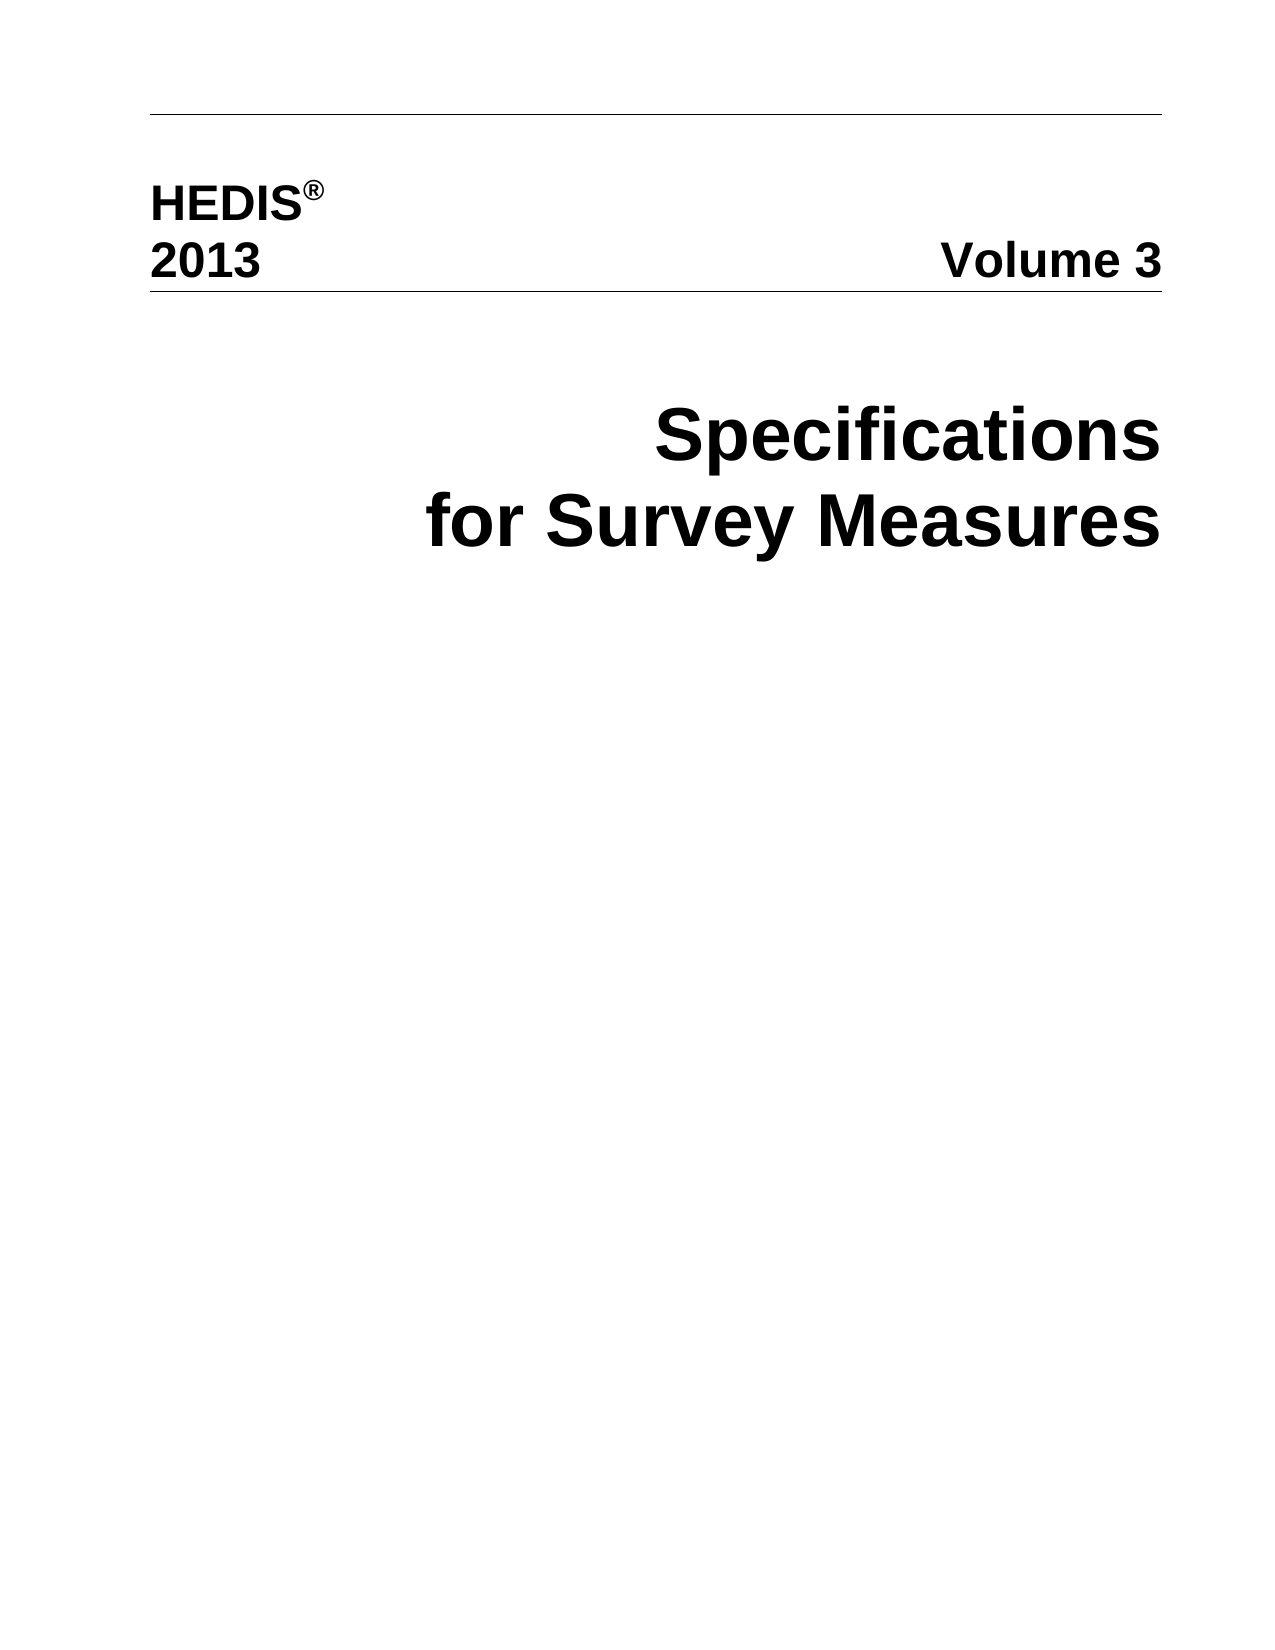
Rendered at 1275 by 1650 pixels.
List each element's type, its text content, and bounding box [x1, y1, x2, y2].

subtitle Specifications for Survey Measures [150, 389, 1162, 562]
subtitle HEDIS® 2013 Volume 3 [150, 173, 1162, 291]
